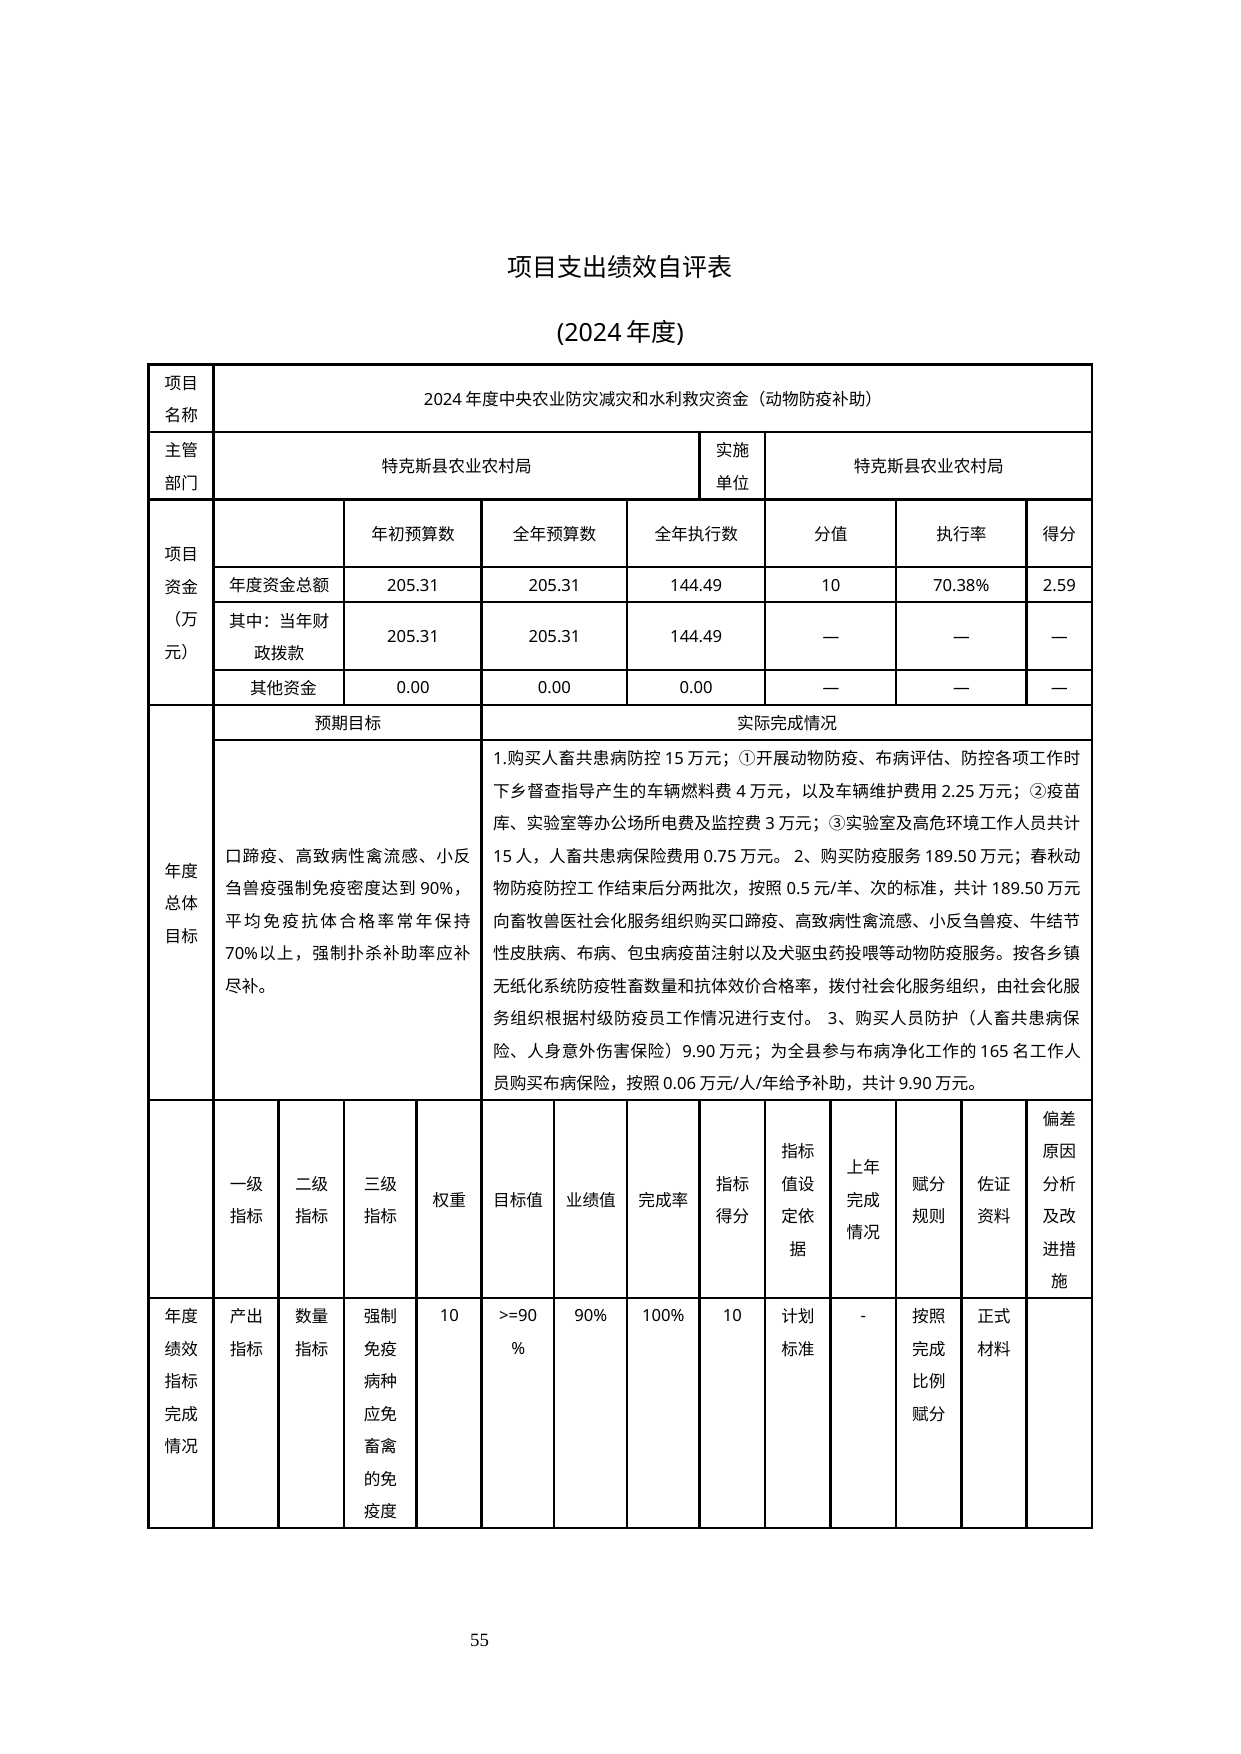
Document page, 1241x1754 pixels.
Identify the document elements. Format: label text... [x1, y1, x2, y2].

table_cell 年度资金总额 [215, 568, 343, 601]
table_cell 其中：当年财政拨款 [215, 603, 343, 668]
table_cell 全年执行数 [628, 501, 764, 566]
table_cell 二级指标 [280, 1101, 343, 1296]
table_cell 按照完成比例赋分 [897, 1299, 960, 1526]
table_cell 2.59 [1028, 568, 1091, 601]
table_cell [150, 1101, 212, 1296]
table_cell 10 [701, 1299, 764, 1526]
table_cell 强制免疫病种应免畜禽的免疫度 [345, 1299, 415, 1526]
table_cell — [1028, 671, 1091, 703]
table_cell 144.49 [628, 568, 764, 601]
table_header 项目支出绩效自评表 [148, 233, 1092, 298]
table_cell 完成率 [628, 1101, 698, 1296]
table_cell 特克斯县农业农村局 [215, 433, 698, 498]
table_cell 项目名称 [150, 366, 212, 431]
table_cell 年度绩效指标完成情况 [150, 1299, 212, 1526]
table_cell 实施单位 [701, 433, 764, 498]
table_cell 分值 [766, 501, 895, 566]
table_cell 计划标准 [766, 1299, 829, 1526]
table_cell 10 [418, 1299, 480, 1526]
table_cell 0.00 [628, 671, 764, 703]
table_cell 产出指标 [215, 1299, 277, 1526]
table_cell 205.31 [483, 568, 626, 601]
table_cell 90% [555, 1299, 626, 1526]
table_cell 指标得分 [701, 1101, 764, 1296]
table_cell — [897, 603, 1025, 668]
table_cell [1028, 1299, 1091, 1526]
table_cell 偏差原因分析及改进措施 [1028, 1101, 1091, 1296]
table_cell 年初预算数 [345, 501, 480, 566]
table_cell 数量指标 [280, 1299, 343, 1526]
table_cell 佐证资料 [963, 1101, 1025, 1296]
table_cell 执行率 [897, 501, 1025, 566]
table_cell 项目资金（万元） [150, 501, 212, 703]
table_cell >=90% [483, 1299, 553, 1526]
table_cell — [766, 603, 895, 668]
table_cell 目标值 [483, 1101, 553, 1296]
table_cell 205.31 [345, 568, 480, 601]
table_cell 全年预算数 [483, 501, 626, 566]
table_cell 0.00 [483, 671, 626, 703]
table_cell 主管部门 [150, 433, 212, 498]
table_cell 三级指标 [345, 1101, 415, 1296]
table_cell — [897, 671, 1025, 703]
table_cell 年度总体目标 [150, 706, 212, 1099]
table_cell 205.31 [483, 603, 626, 668]
table_cell 1.购买人畜共患病防控15万元；①开展动物防疫、布病评估、防控各项工作时下乡督查指导产生的车辆燃料费4万元，以及车辆维护费用2.25万元；②疫苗库、实验室等办公场所电费及监控费3万元；③实验室及高危环境工作人员共计15人，人畜共患病保险费用0.75万元。 2、购买防疫服务189.50万元；春秋动物防疫防控工 作结束后分两批次，按照0.5元/羊、次的标准，共计189.50万元向畜牧兽医社会化服务组织购买口蹄疫、高致病性禽流感、小反刍兽疫、牛结节性皮肤病、布病、包虫病疫苗注射以及犬驱虫药投喂等动物防疫服务。按各乡镇无纸化系统防疫牲畜数量和抗体效价合格率，拨付社会化服务组织，由社会化服务组织根据村级防疫员工作情况进行支付。 3、购买人员防护（人畜共患病保险、人身意外伤害保险）9.90万元；为全县参与布病净化工作的165名工作人员购买布病保险，按照0.06万元/人/年给予补助，共计9.90万元。 [483, 741, 1091, 1099]
table_cell 业绩值 [555, 1101, 626, 1296]
table_cell 0.00 [345, 671, 480, 703]
table_cell 赋分规则 [897, 1101, 960, 1296]
table_cell 2024年度中央农业防灾减灾和水利救灾资金（动物防疫补助） [215, 366, 1091, 431]
table_cell 正式材料 [963, 1299, 1025, 1526]
table_cell — [766, 671, 895, 703]
table_cell 指标值设定依据 [766, 1101, 829, 1296]
table_cell 特克斯县农业农村局 [766, 433, 1091, 498]
table_cell 其他资金 [215, 671, 343, 703]
table_cell 实际完成情况 [483, 706, 1091, 739]
table_cell - [832, 1299, 895, 1526]
table_cell 205.31 [345, 603, 480, 668]
table_cell 得分 [1028, 501, 1091, 566]
table_cell 70.38% [897, 568, 1025, 601]
table_cell 权重 [418, 1101, 480, 1296]
table_cell 100% [628, 1299, 698, 1526]
table_cell — [1028, 603, 1091, 668]
table_cell 上年完成情况 [832, 1101, 895, 1296]
table_cell 10 [766, 568, 895, 601]
table_cell 一级指标 [215, 1101, 277, 1296]
table_cell 口蹄疫、高致病性禽流感、小反刍兽疫强制免疫密度达到90%，平均免疫抗体合格率常年保持70%以上，强制扑杀补助率应补尽补。 [215, 741, 480, 1099]
table_cell [215, 501, 343, 566]
table_cell (2024年度) [148, 298, 1092, 363]
table_cell 预期目标 [215, 706, 480, 739]
table_cell 144.49 [628, 603, 764, 668]
